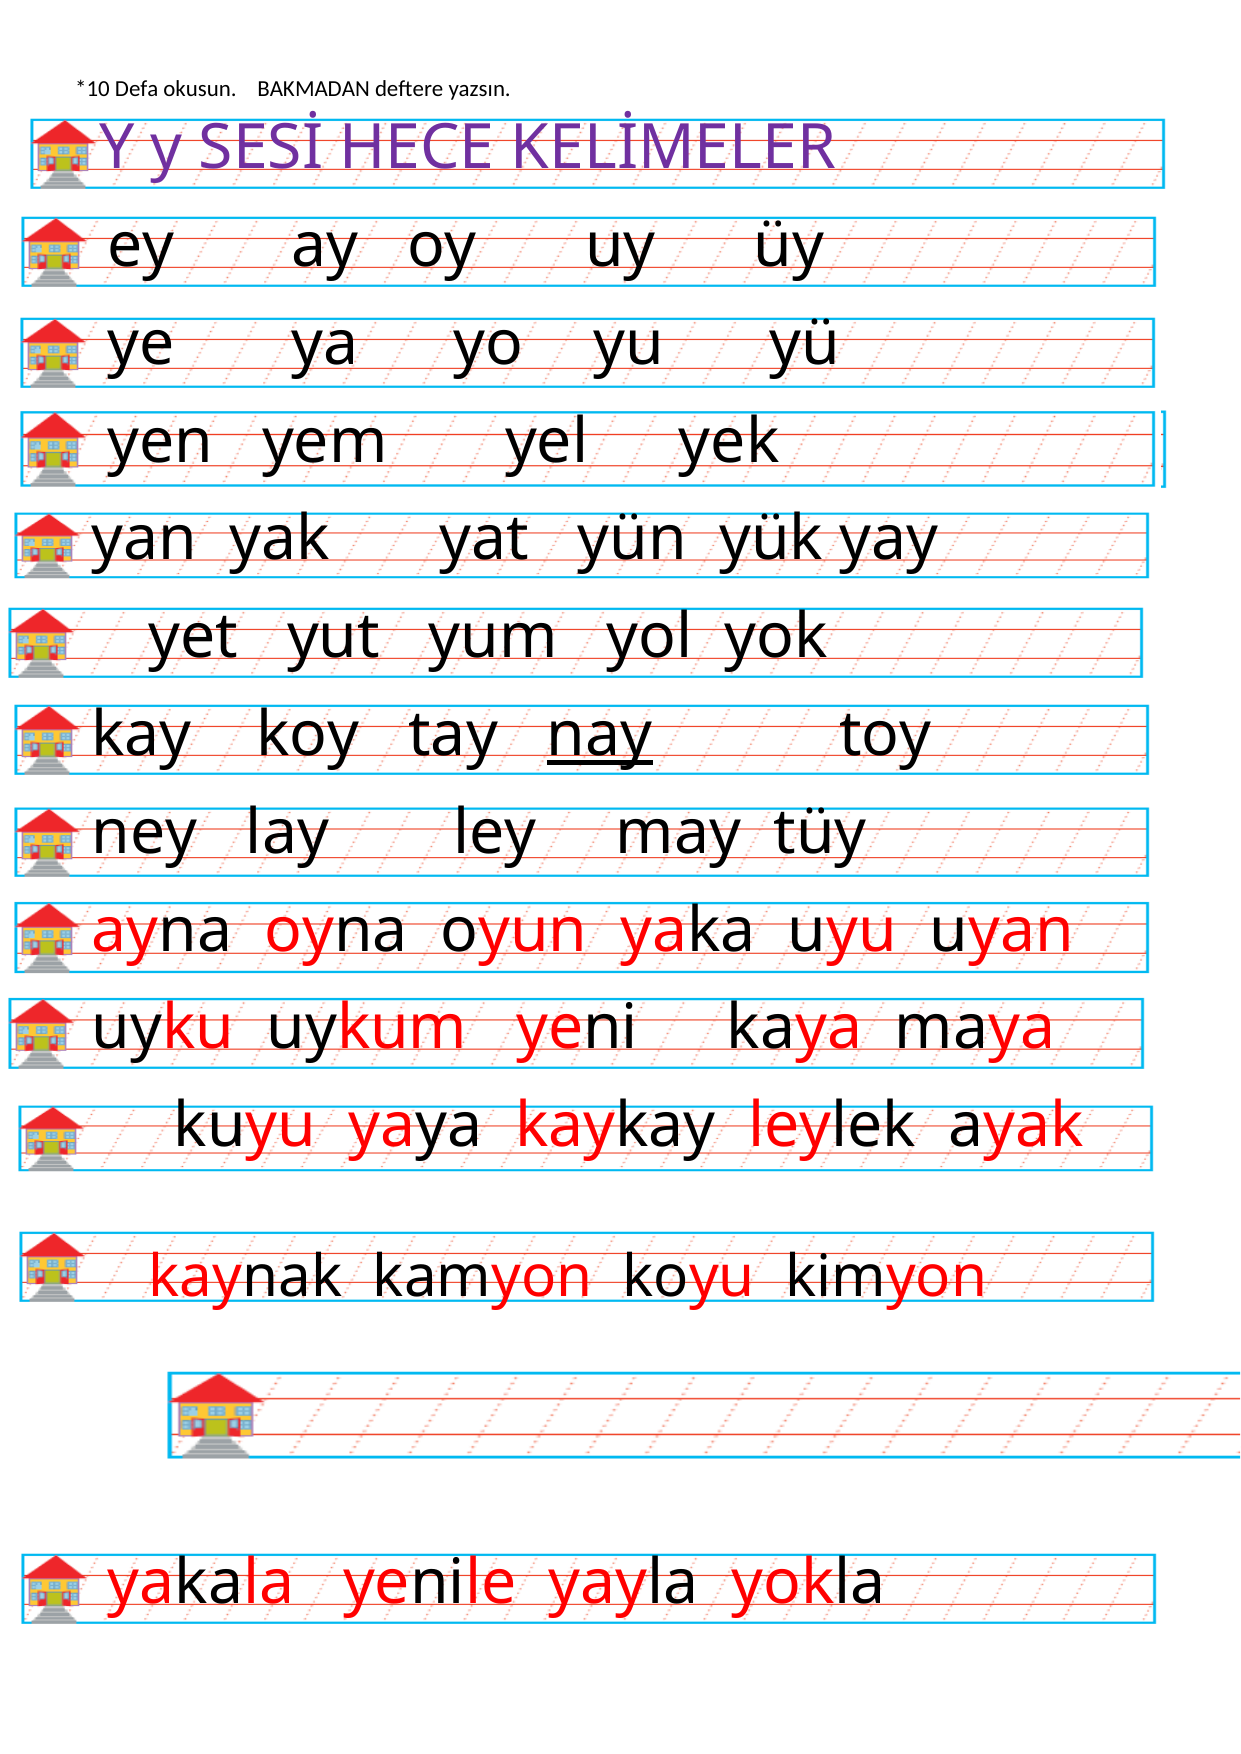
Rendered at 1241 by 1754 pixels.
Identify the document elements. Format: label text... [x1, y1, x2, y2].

picture [0, 599, 1149, 683]
picture [6, 1223, 1160, 1307]
picture [17, 111, 1171, 194]
text yen yem yel yek [75, 395, 1165, 480]
picture [148, 1361, 1241, 1465]
picture [7, 310, 1161, 393]
picture [0, 989, 1149, 1074]
picture [5, 1098, 1159, 1176]
picture [1, 402, 1172, 494]
picture [1, 799, 1155, 882]
picture [1, 505, 1155, 583]
picture [8, 1546, 1162, 1629]
picture [8, 208, 1162, 292]
picture [0, 697, 1155, 784]
picture [1, 894, 1155, 979]
